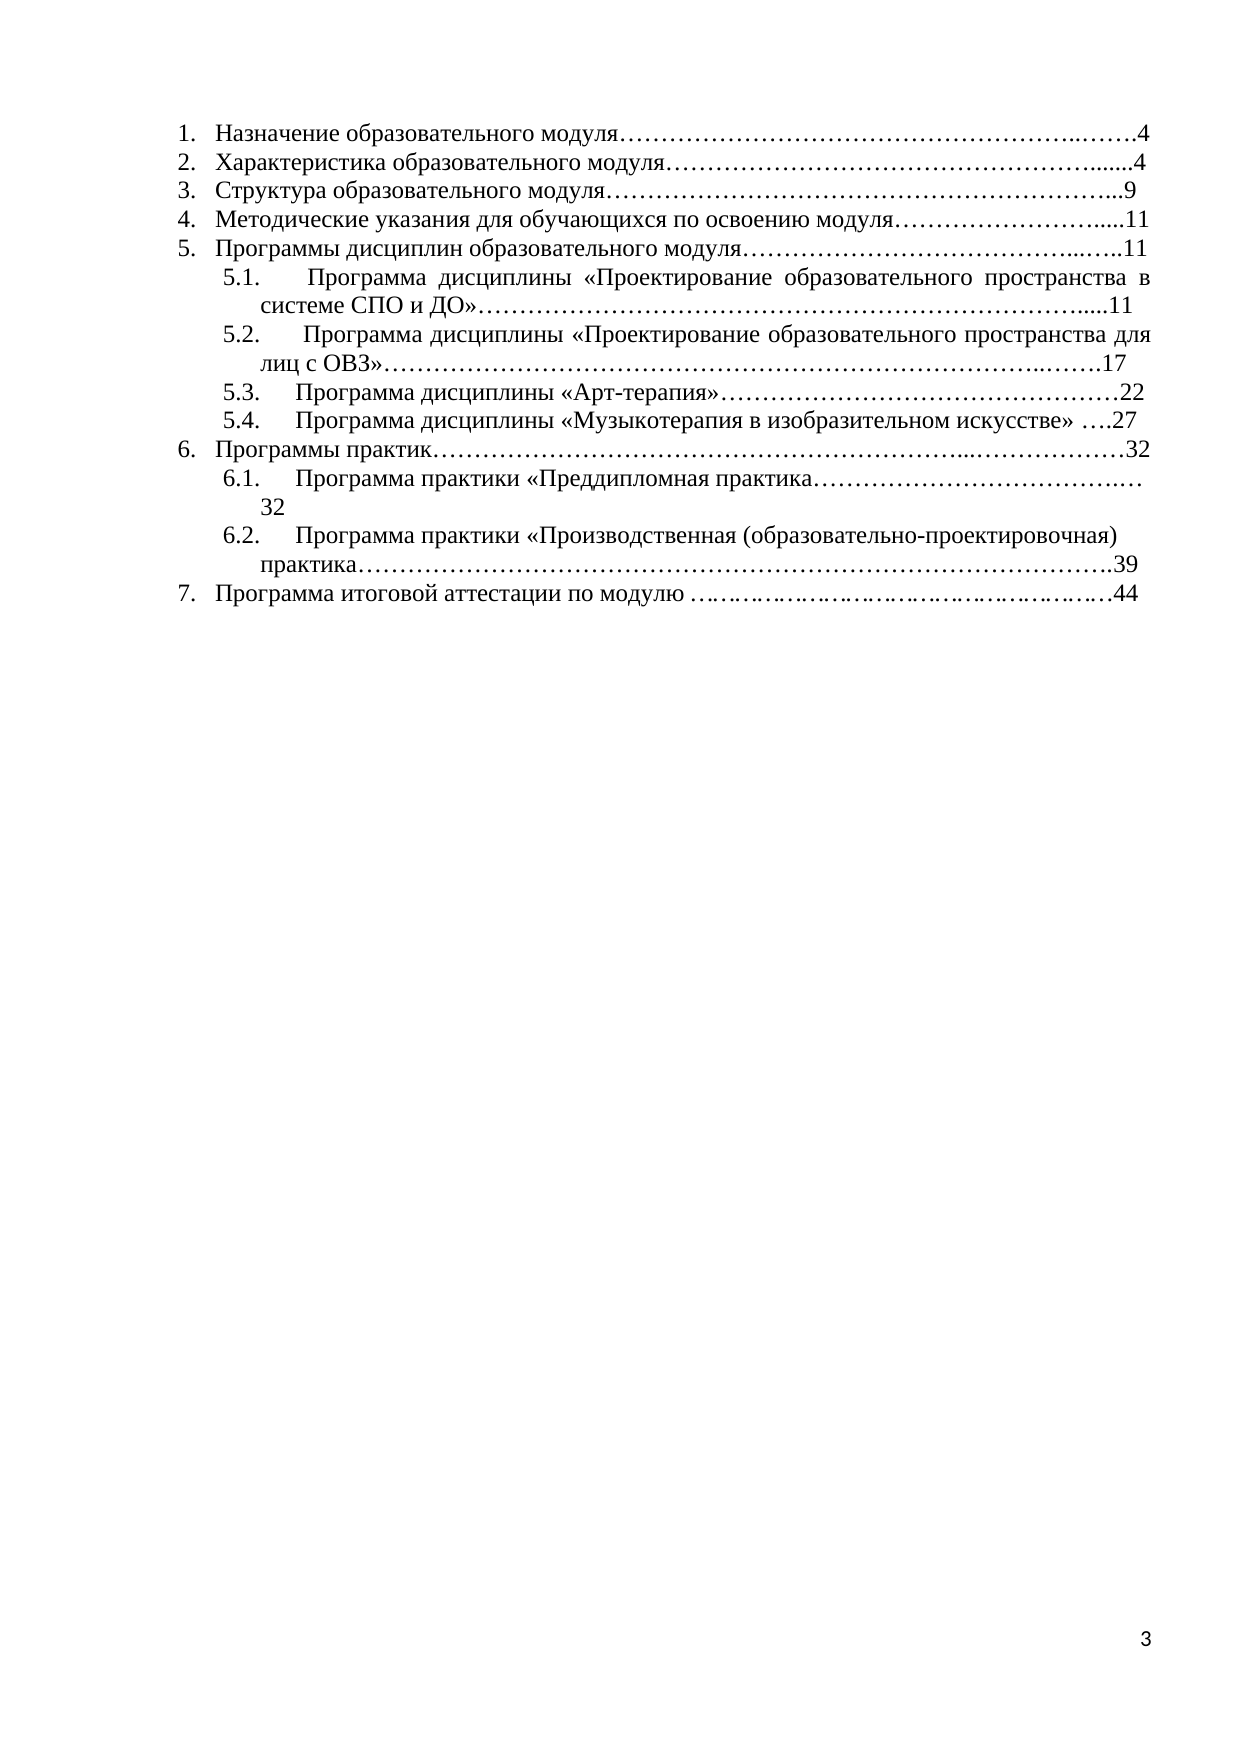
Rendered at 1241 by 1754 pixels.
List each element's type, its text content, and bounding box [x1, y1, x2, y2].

list Характеристика образовательного модуля…………………………………………….......4 [177, 147, 1152, 176]
list Программа дисциплины «Проектирование образовательного пространства в системе СПО и ДО»……………………………………………………………….....11 [223, 262, 1152, 319]
list Программа итоговой аттестации по модулю …………………………………………………44 [177, 578, 1152, 607]
list Назначение образовательного модуля………………………………………………..…….4 [177, 118, 1152, 147]
list Программы практик………………………………………………………...………………32 [177, 434, 1152, 463]
list Программы дисциплин образовательного модуля…………………………………...…..11 [177, 233, 1152, 262]
list Программа дисциплины «Арт-терапия»…………………………………………22 [223, 377, 1152, 406]
list Структура образовательного модуля……………………………………………………...9 [177, 176, 1152, 204]
list Программа практики «Преддипломная практика……………………………….…32 [223, 463, 1152, 521]
list Методические указания для обучающихся по освоению модуля…………………….....11 [177, 204, 1152, 233]
list Программа практики «Производственная (образовательно-проектировочная) практика……………………………………………………………………………….39 [223, 521, 1152, 578]
list Программа дисциплины «Музыкотерапия в изобразительном искусстве» ….27 [223, 406, 1152, 434]
list Программа дисциплины «Проектирование образовательного пространства для лиц с ОВЗ»……………………………………………………………………..…….17 [223, 319, 1152, 377]
